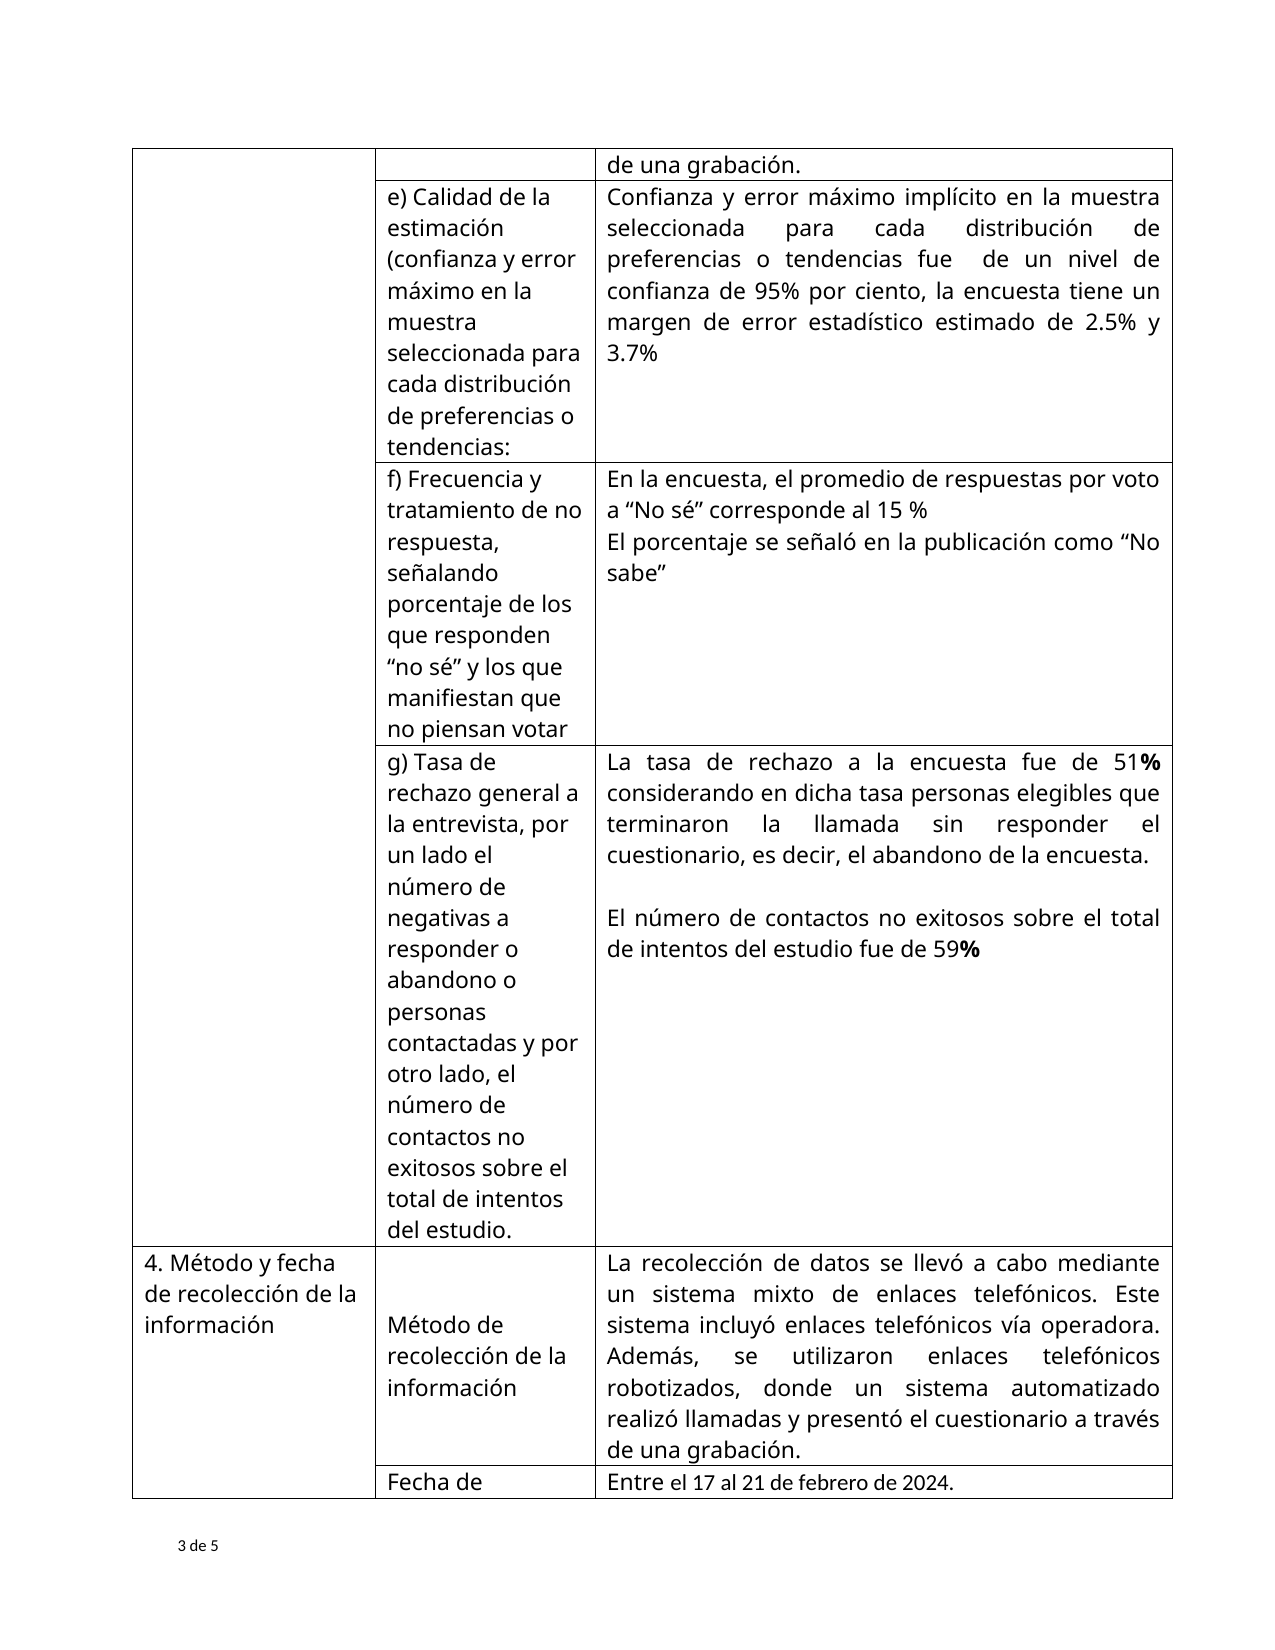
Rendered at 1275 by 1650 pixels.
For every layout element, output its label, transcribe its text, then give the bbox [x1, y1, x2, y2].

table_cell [376, 1466, 595, 1498]
table_cell g) Tasa de rechazo general a la entrevista, por un lado el número de negativas a responder o abandono o personas contactadas y por otro lado, el número de contactos no exitosos sobre el total de intentos del estudio. [376, 746, 595, 1246]
table_cell e) Calidad de la estimación (confianza y error máximo en la muestra seleccionada para cada distribución de preferencias o tendencias: [376, 181, 595, 462]
table_cell Confianza y error máximo implícito en la muestra seleccionada para cada distribución de preferencias o tendencias fue de un nivel de confianza de 95% por ciento, la encuesta tiene un margen de error estadístico estimado de 2.5% y 3.7% [596, 181, 1172, 462]
table_cell La recolección de datos se llevó a cabo mediante un sistema mixto de enlaces telefónicos. Este sistema incluyó enlaces telefónicos vía operadora. Además, se utilizaron enlaces telefónicos robotizados, donde un sistema automatizado realizó llamadas y presentó el cuestionario a través de una grabación. [596, 1247, 1172, 1465]
table_cell En la encuesta, el promedio de respuestas por voto a “No sé” corresponde al 15 % El porcentaje se señaló en la publicación como “No sabe” [596, 463, 1172, 744]
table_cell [596, 149, 1172, 180]
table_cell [376, 149, 595, 180]
table_cell Método de recolección de la información [376, 1247, 595, 1465]
table_cell La tasa de rechazo a la encuesta fue de 51% considerando en dicha tasa personas elegibles que terminaron la llamada sin responder el cuestionario, es decir, el abandono de la encuesta. El número de contactos no exitosos sobre el total de intentos del estudio fue de 59% [596, 746, 1172, 1246]
table_cell 4. Método y fecha de recolección de la información [133, 1247, 375, 1498]
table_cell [596, 1466, 1172, 1498]
table_cell f) Frecuencia y tratamiento de no respuesta, señalando porcentaje de los que responden “no sé” y los que manifiestan que no piensan votar [376, 463, 595, 744]
